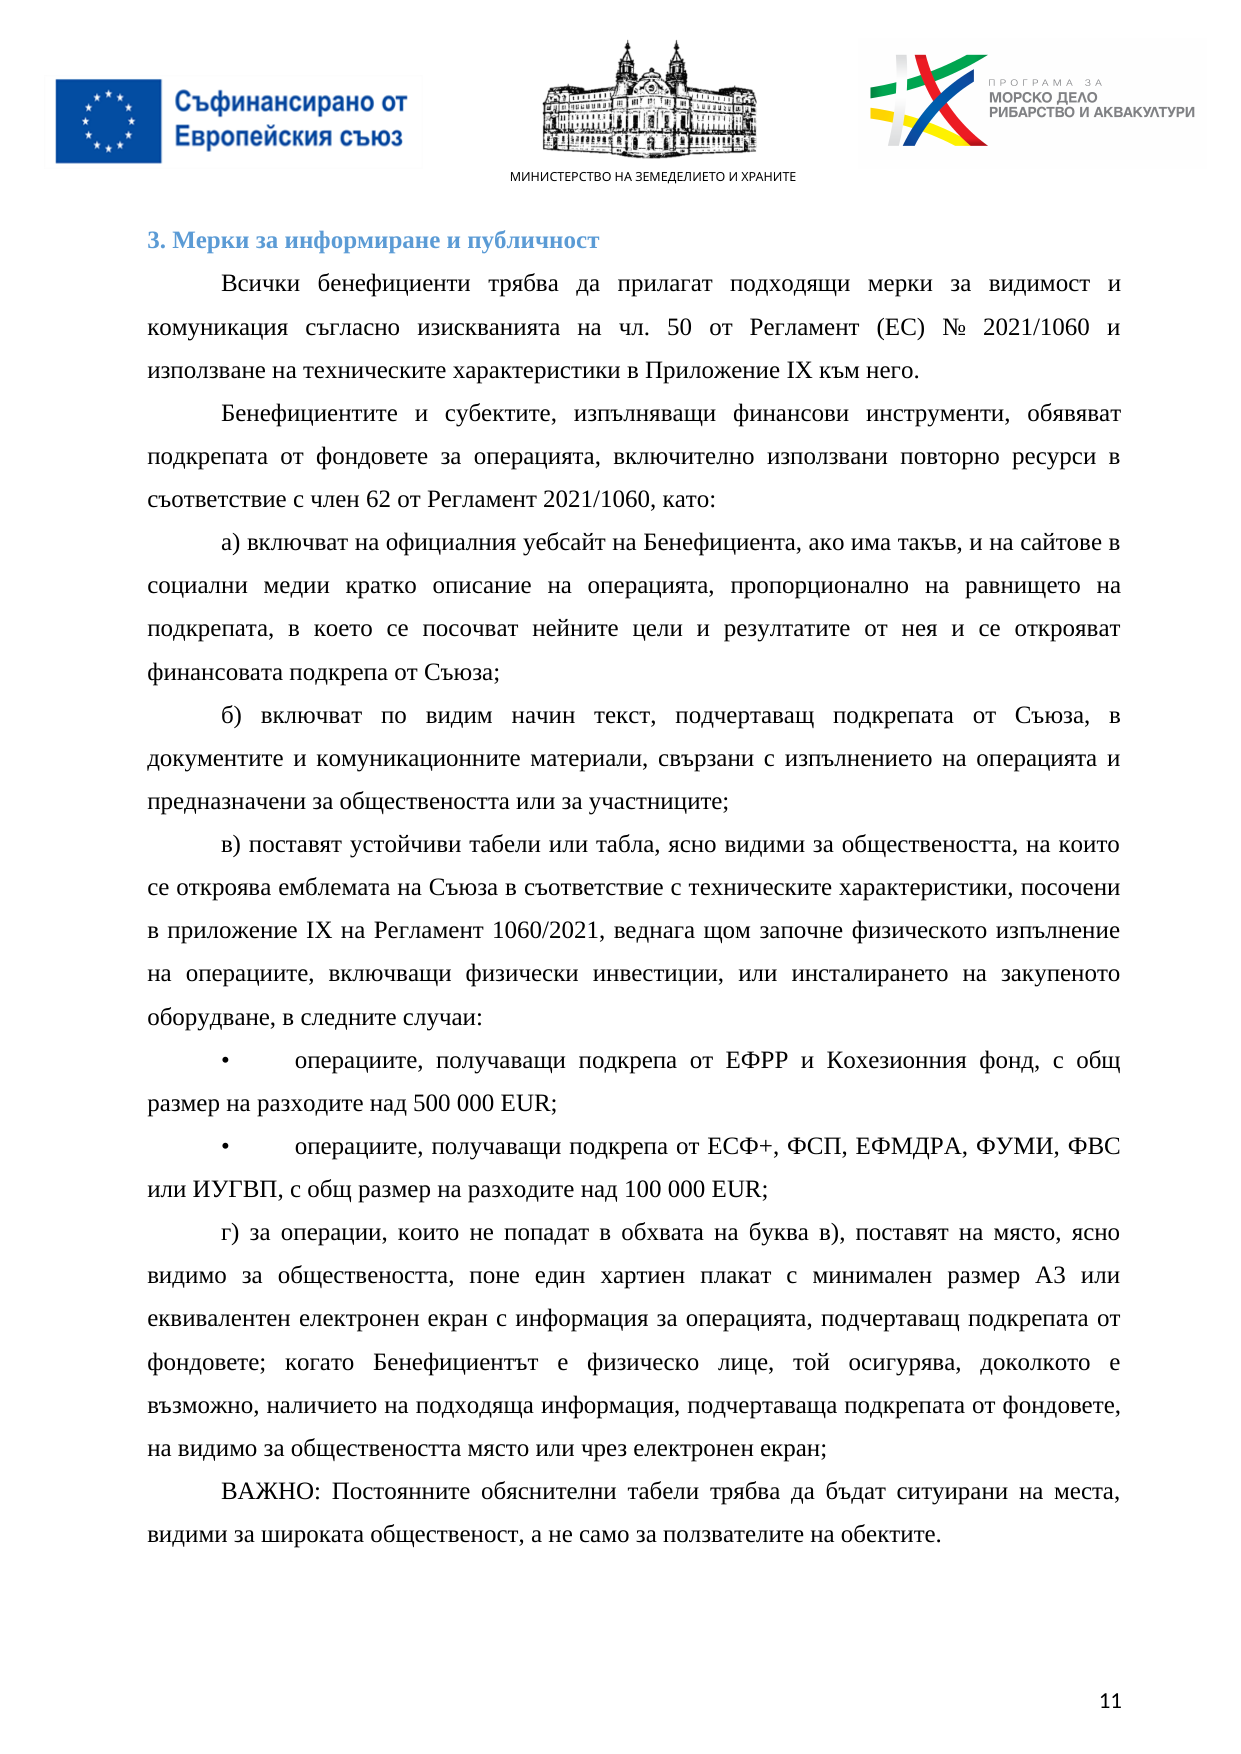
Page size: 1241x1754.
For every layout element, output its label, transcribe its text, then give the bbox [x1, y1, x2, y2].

text б) включват по видим начин текст, подчертаващ подкрепата от Съюза, в документите и комуникационните материали, свързани с изпълнението на операцията и предназначени за обществеността или за участниците; [147, 700, 1122, 815]
text • операциите, получаващи подкрепа от ЕФРР и Кохезионния фонд, с общ размер на разходите над 500 000 EUR; [147, 1045, 1122, 1117]
text в) поставят устойчиви табели или табла, ясно видими за обществеността, на които се откроява емблемата на Съюза в съответствие с техническите характеристики, посочени в приложение IX на Регламент 1060/2021, веднага щом започне физическото изпълнение на операциите, включващи физически инвестиции, или инсталирането на закупеното оборудване, в следните случаи: [147, 829, 1122, 1030]
picture [537, 37, 762, 159]
picture [43, 75, 424, 170]
text Всички бенефициенти трябва да прилагат подходящи мерки за видимост и комуникация съгласно изискванията на чл. 50 от Регламент (ЕС) № 2021/1060 и използване на техническите характеристики в Приложение IX към него. [147, 268, 1122, 383]
subtitle 3. Мерки за информиране и публичност [147, 225, 1122, 254]
text • операциите, получаващи подкрепа от ЕСФ+, ФСП, ЕФМДРА, ФУМИ, ФВС или ИУГВП, с общ размер на разходите над 100 000 EUR; [147, 1131, 1122, 1203]
text а) включват на официалния уебсайт на Бенефициента, ако има такъв, и на сайтове в социални медии кратко описание на операцията, пропорционално на равнището на подкрепата, в което се посочват нейните цели и резултатите от нея и се открояват финансовата подкрепа от Съюза; [147, 527, 1122, 685]
text г) за операции, които не попадат в обхвата на буква в), поставят на място, ясно видимо за обществеността, поне един хартиен плакат с минимален размер А3 или еквивалентен електронен екран с информация за операцията, подчертаващ подкрепата от фондовете; когато Бенефициентът е физическо лице, той осигурява, доколкото е възможно, наличието на подходяща информация, подчертаваща подкрепата от фондовете, на видимо за обществеността място или чрез електронен екран; [147, 1217, 1122, 1462]
picture [858, 38, 1208, 169]
text Бенефициентите и субектите, изпълняващи финансови инструменти, обявяват подкрепата от фондовете за операцията, включително използвани повторно ресурси в съответствие с член 62 от Регламент 2021/1060, като: [147, 398, 1122, 513]
text ВАЖНО: Постоянните обяснителни табели трябва да бъдат ситуирани на места, видими за широката общественост, а не само за ползвателите на обектите. [147, 1476, 1122, 1548]
